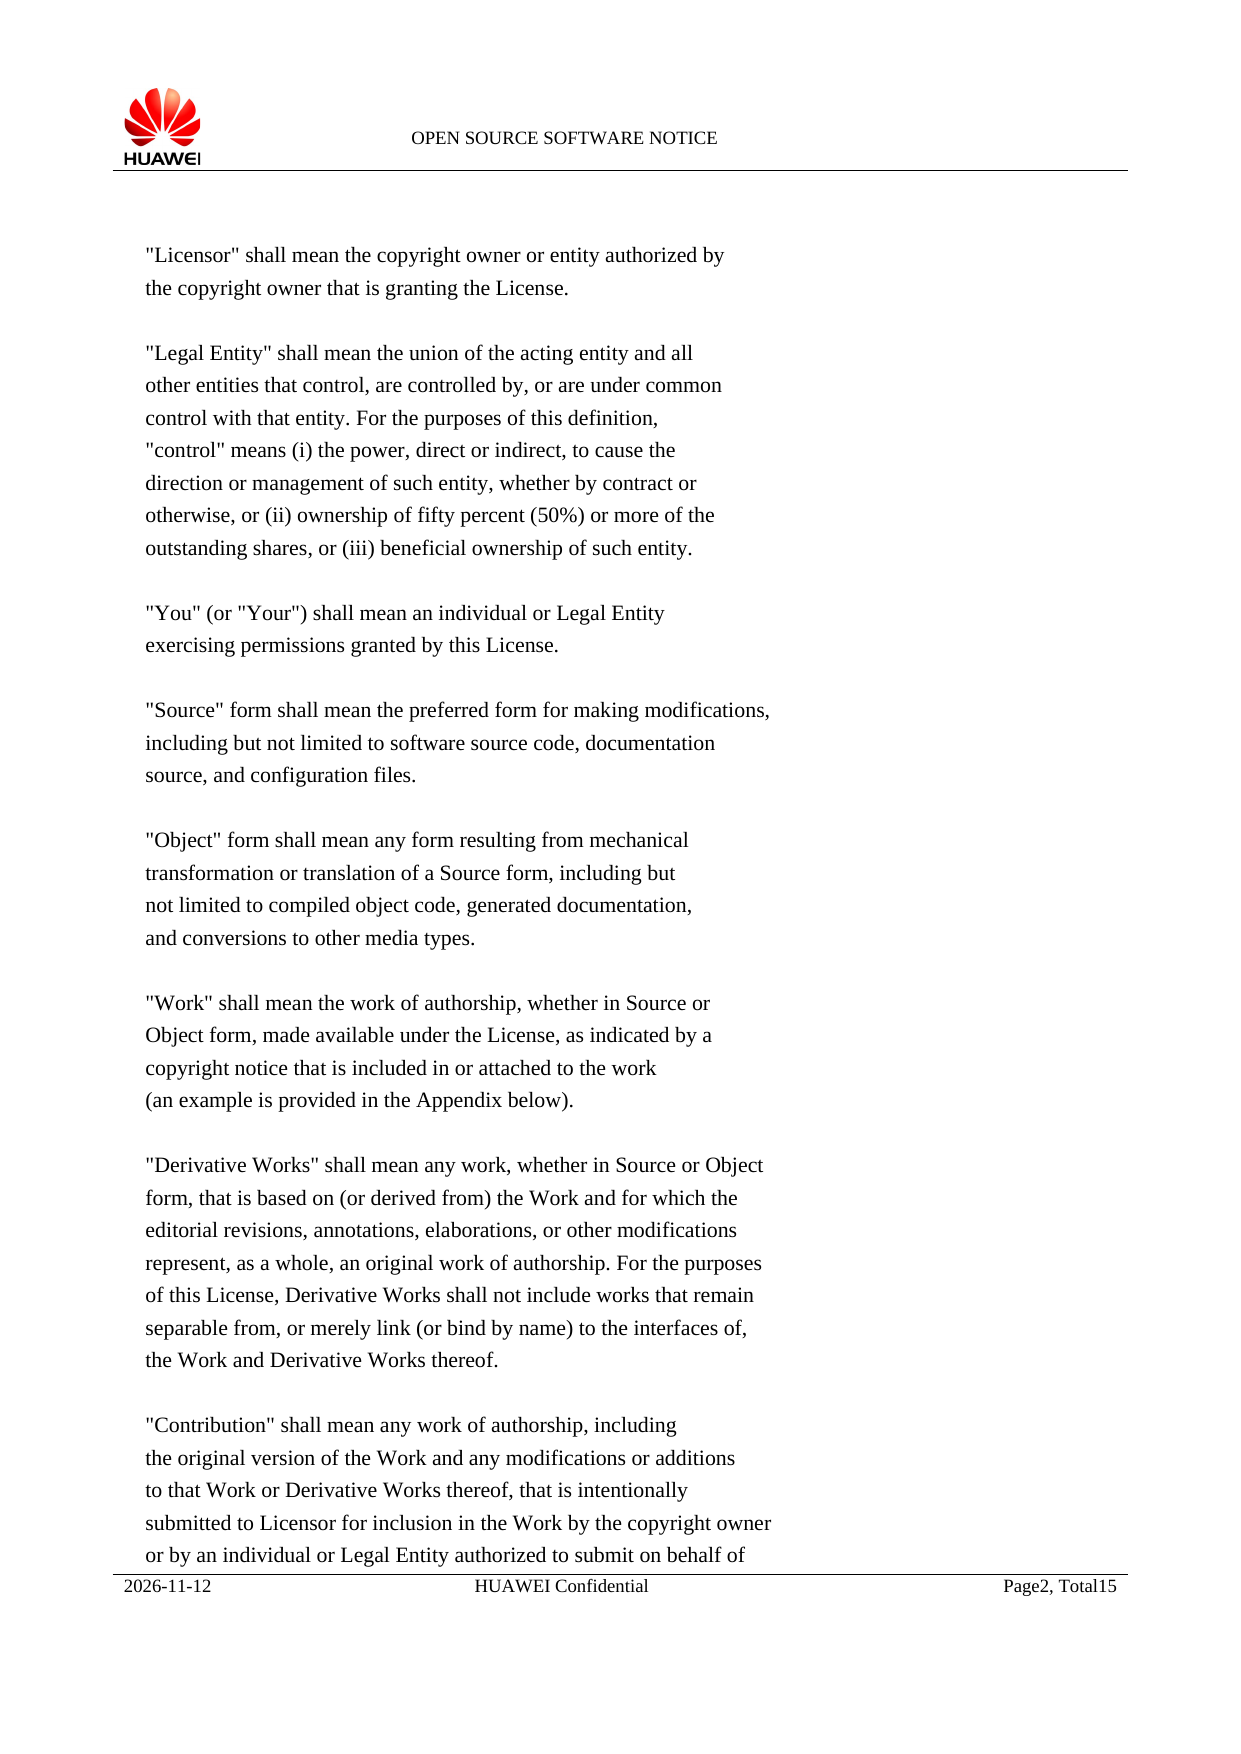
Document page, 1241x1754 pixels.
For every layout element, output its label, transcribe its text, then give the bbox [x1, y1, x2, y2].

picture [124, 88, 201, 165]
